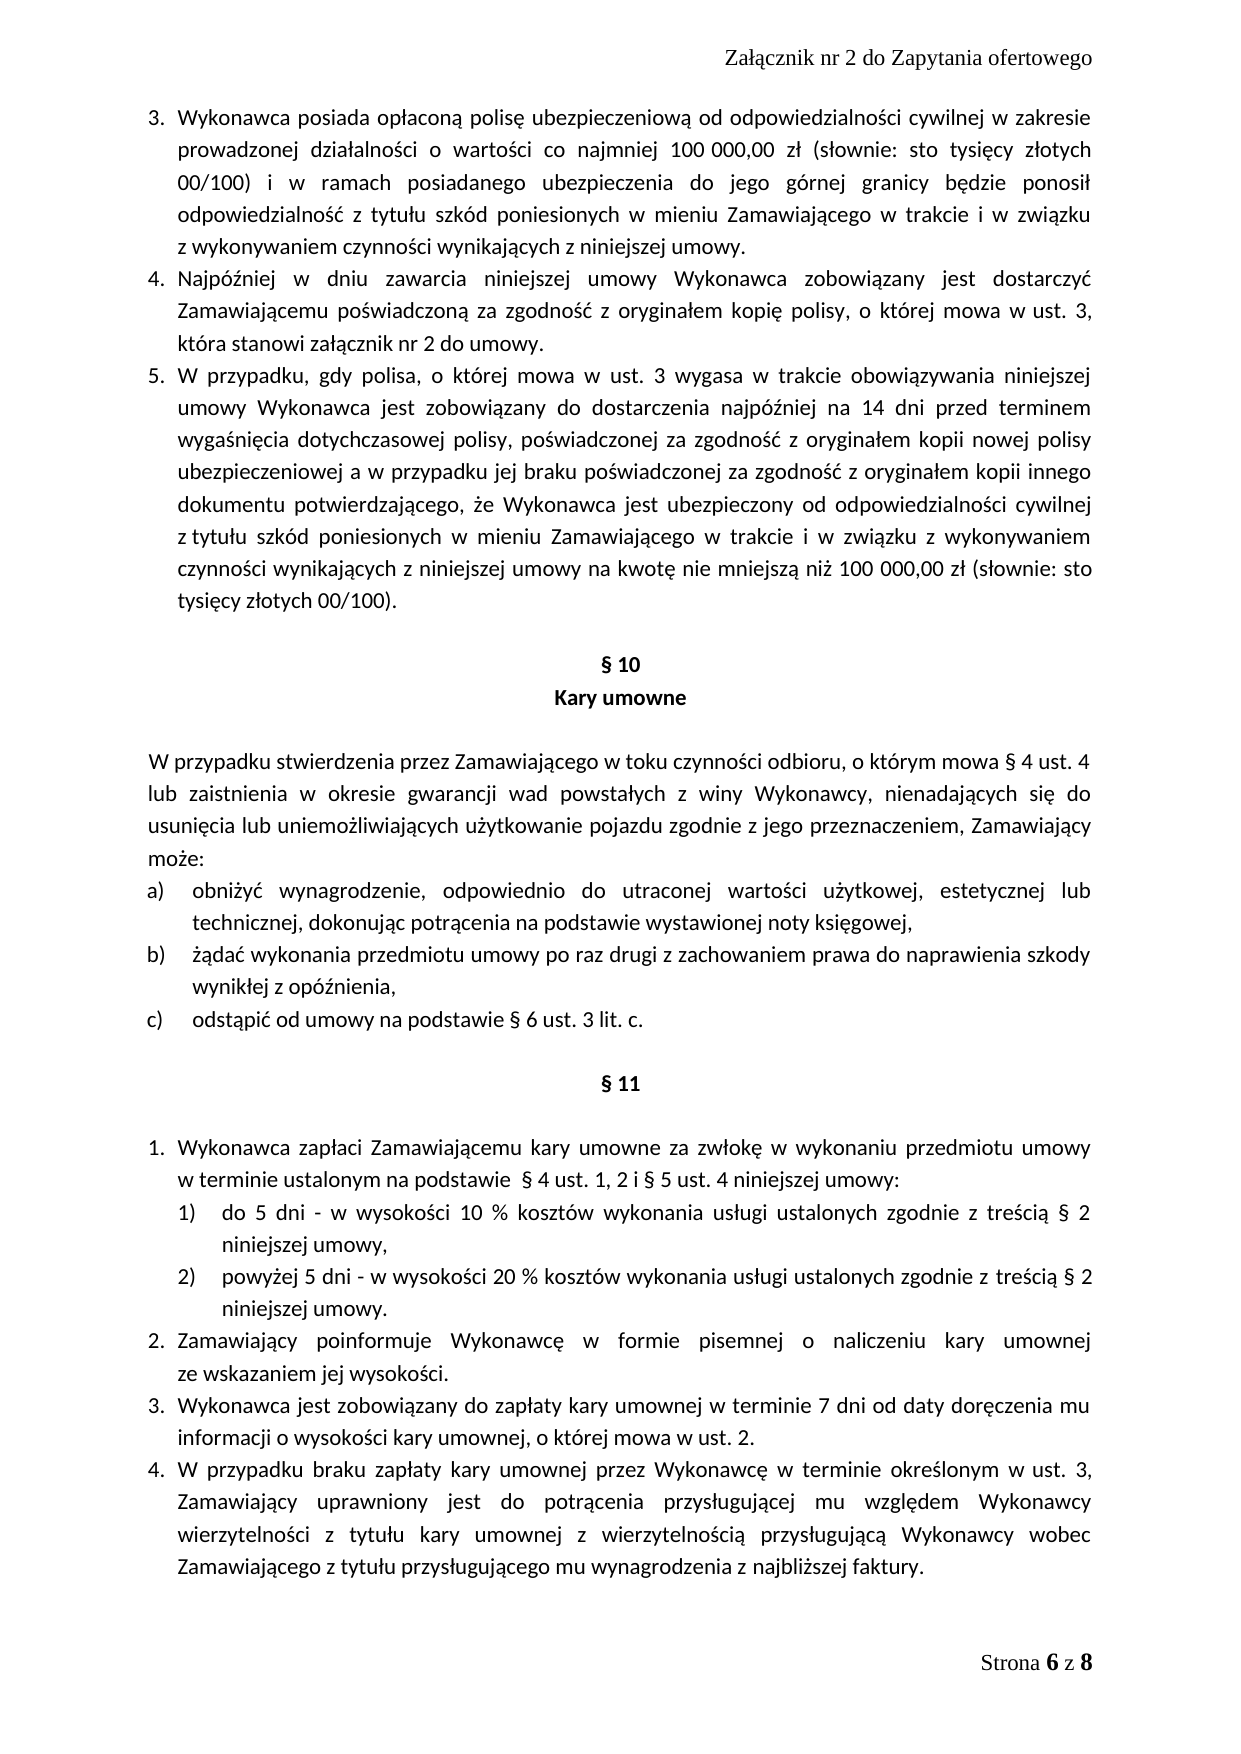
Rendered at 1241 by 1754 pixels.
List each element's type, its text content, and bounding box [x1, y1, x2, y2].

list Wykonawca zapłaci Zamawiającemu kary umowne za zwłokę w wykonaniu przedmiotu umowy w terminie ustalonym na podstawie § 4 ust. 1, 2 i § 5 ust. 4 niniejszej umowy: [148, 1133, 1093, 1194]
list Wykonawca posiada opłaconą polisę ubezpieczeniową od odpowiedzialności cywilnej w zakresie prowadzonej działalności o wartości co najmniej 100 000,00 zł (słownie: sto tysięcy złotych 00/100) i w ramach posiadanego ubezpieczenia do jego górnej granicy będzie ponosił odpowiedzialność z tytułu szkód poniesionych w mieniu Zamawiającego w trakcie i w związku z wykonywaniem czynności wynikających z niniejszej umowy. [148, 103, 1093, 260]
list Najpóźniej w dniu zawarcia niniejszej umowy Wykonawca zobowiązany jest dostarczyć Zamawiającemu poświadczoną za zgodność z oryginałem kopię polisy, o której mowa w ust. 3, która stanowi załącznik nr 2 do umowy. [148, 264, 1093, 357]
list W przypadku, gdy polisa, o której mowa w ust. 3 wygasa w trakcie obowiązywania niniejszej umowy Wykonawca jest zobowiązany do dostarczenia najpóźniej na 14 dni przed terminem wygaśnięcia dotychczasowej polisy, poświadczonej za zgodność z oryginałem kopii nowej polisy ubezpieczeniowej a w przypadku jej braku poświadczonej za zgodność z oryginałem kopii innego dokumentu potwierdzającego, że Wykonawca jest ubezpieczony od odpowiedzialności cywilnej z tytułu szkód poniesionych w mieniu Zamawiającego w trakcie i w związku z wykonywaniem czynności wynikających z niniejszej umowy na kwotę nie mniejszą niż 100 000,00 zł (słownie: sto tysięcy złotych 00/100). [148, 361, 1093, 614]
text § 10 [148, 651, 1093, 679]
list do 5 dni - w wysokości 10 % kosztów wykonania usługi ustalonych zgodnie z treścią § 2 niniejszej umowy, [177, 1198, 1093, 1258]
list Zamawiający poinformuje Wykonawcę w formie pisemnej o naliczeniu kary umownej ze wskazaniem jej wysokości. [148, 1327, 1093, 1387]
list żądać wykonania przedmiotu umowy po raz drugi z zachowaniem prawa do naprawienia szkody wynikłej z opóźnienia, [147, 940, 1093, 1001]
text Kary umowne [148, 683, 1093, 711]
list odstąpić od umowy na podstawie § 6 ust. 3 lit. c. [147, 1005, 1093, 1033]
text § 11 [148, 1069, 1093, 1097]
list obniżyć wynagrodzenie, odpowiednio do utraconej wartości użytkowej, estetycznej lub technicznej, dokonując potrącenia na podstawie wystawionej noty księgowej, [147, 876, 1093, 936]
list Wykonawca jest zobowiązany do zapłaty kary umownej w terminie 7 dni od daty doręczenia mu informacji o wysokości kary umownej, o której mowa w ust. 2. [148, 1391, 1093, 1451]
text W przypadku stwierdzenia przez Zamawiającego w toku czynności odbioru, o którym mowa § 4 ust. 4 lub zaistnienia w okresie gwarancji wad powstałych z winy Wykonawcy, nienadających się do usunięcia lub uniemożliwiających użytkowanie pojazdu zgodnie z jego przeznaczeniem, Zamawiający może: [148, 747, 1093, 872]
list powyżej 5 dni - w wysokości 20 % kosztów wykonania usługi ustalonych zgodnie z treścią § 2 niniejszej umowy. [177, 1262, 1093, 1322]
list W przypadku braku zapłaty kary umownej przez Wykonawcę w terminie określonym w ust. 3, Zamawiający uprawniony jest do potrącenia przysługującej mu względem Wykonawcy wierzytelności z tytułu kary umownej z wierzytelnością przysługującą Wykonawcy wobec Zamawiającego z tytułu przysługującego mu wynagrodzenia z najbliższej faktury. [148, 1455, 1093, 1580]
